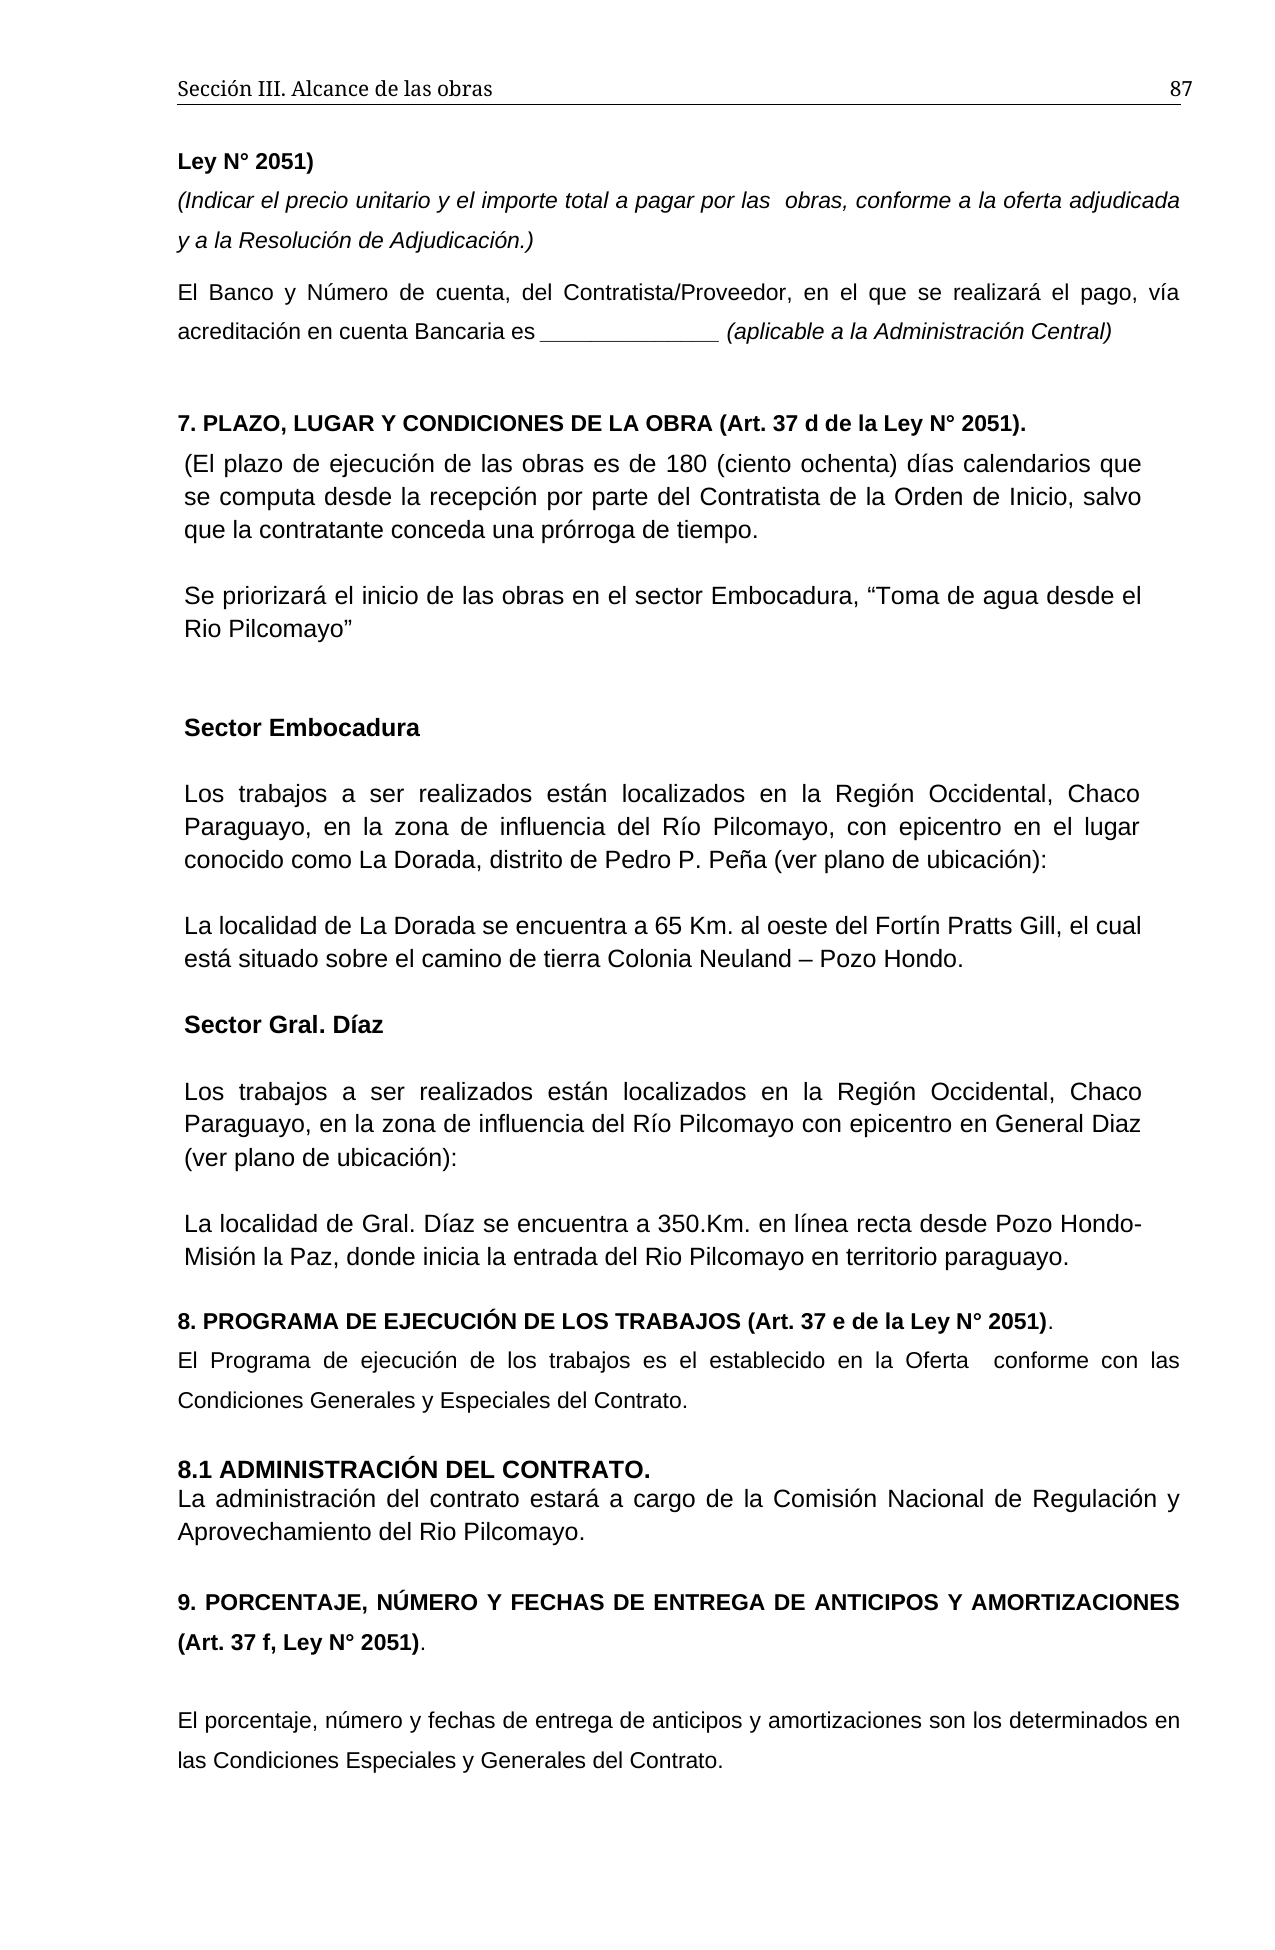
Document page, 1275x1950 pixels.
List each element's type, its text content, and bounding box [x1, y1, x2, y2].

text El porcentaje, número y fechas de entrega de anticipos y amortizaciones son los determinados en las Condiciones Especiales y Generales del Contrato. [177, 1707, 1181, 1773]
text Sector Gral. Díaz [184, 1010, 1181, 1039]
text El Programa de ejecución de los trabajos es el establecido en la Oferta conforme con las Condiciones Generales y Especiales del Contrato. [177, 1347, 1181, 1413]
text El Banco y Número de cuenta, del Contratista/Proveedor, en el que se realizará el pago, vía acreditación en cuenta Bancaria es ______________ (aplicable a la Administración Central) [177, 279, 1181, 344]
text 8. PROGRAMA DE EJECUCIÓN DE LOS TRABAJOS (Art. 37 e de la Ley N° 2051). [177, 1308, 1181, 1334]
text (El plazo de ejecución de las obras es de 180 (ciento ochenta) días calendarios que se computa desde la recepción por parte del Contratista de la Orden de Inicio, salvo que la contratante conceda una prórroga de tiempo. [184, 449, 1143, 544]
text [177, 148, 1181, 174]
text La administración del contrato estará a cargo de la Comisión Nacional de Regulación y Aprovechamiento del Rio Pilcomayo. [177, 1483, 1181, 1545]
text Los trabajos a ser realizados están localizados en la Región Occidental, Chaco Paraguayo, en la zona de influencia del Río Pilcomayo con epicentro en General Diaz (ver plano de ubicación): [184, 1076, 1143, 1171]
text (Indicar el precio unitario y el importe total a pagar por las obras, conforme a la oferta adjudicada y a la Resolución de Adjudicación.) [177, 187, 1181, 253]
text 7. PLAZO, LUGAR Y CONDICIONES DE LA OBRA (Art. 37 d de la Ley N° 2051). [177, 409, 1181, 436]
text La localidad de Gral. Díaz se encuentra a 350.Km. en línea recta desde Pozo Hondo- Misión la Paz, donde inicia la entrada del Rio Pilcomayo en territorio paraguayo. [184, 1208, 1143, 1270]
text 8.1 ADMINISTRACIÓN DEL CONTRATO. [177, 1455, 1181, 1483]
text 9. PORCENTAJE, NÚMERO Y FECHAS DE ENTREGA DE ANTICIPOS Y AMORTIZACIONES (Art. 37 f, Ley N° 2051). [177, 1589, 1181, 1655]
text La localidad de La Dorada se encuentra a 65 Km. al oeste del Fortín Pratts Gill, el cual está situado sobre el camino de tierra Colonia Neuland – Pozo Hondo. [184, 911, 1143, 973]
text Sector Embocadura [184, 713, 1181, 742]
text Los trabajos a ser realizados están localizados en la Región Occidental, Chaco Paraguayo, en la zona de influencia del Río Pilcomayo, con epicentro en el lugar conocido como La Dorada, distrito de Pedro P. Peña (ver plano de ubicación): [184, 779, 1141, 874]
text Se priorizará el inicio de las obras en el sector Embocadura, “Toma de agua desde el Rio Pilcomayo” [184, 581, 1143, 643]
